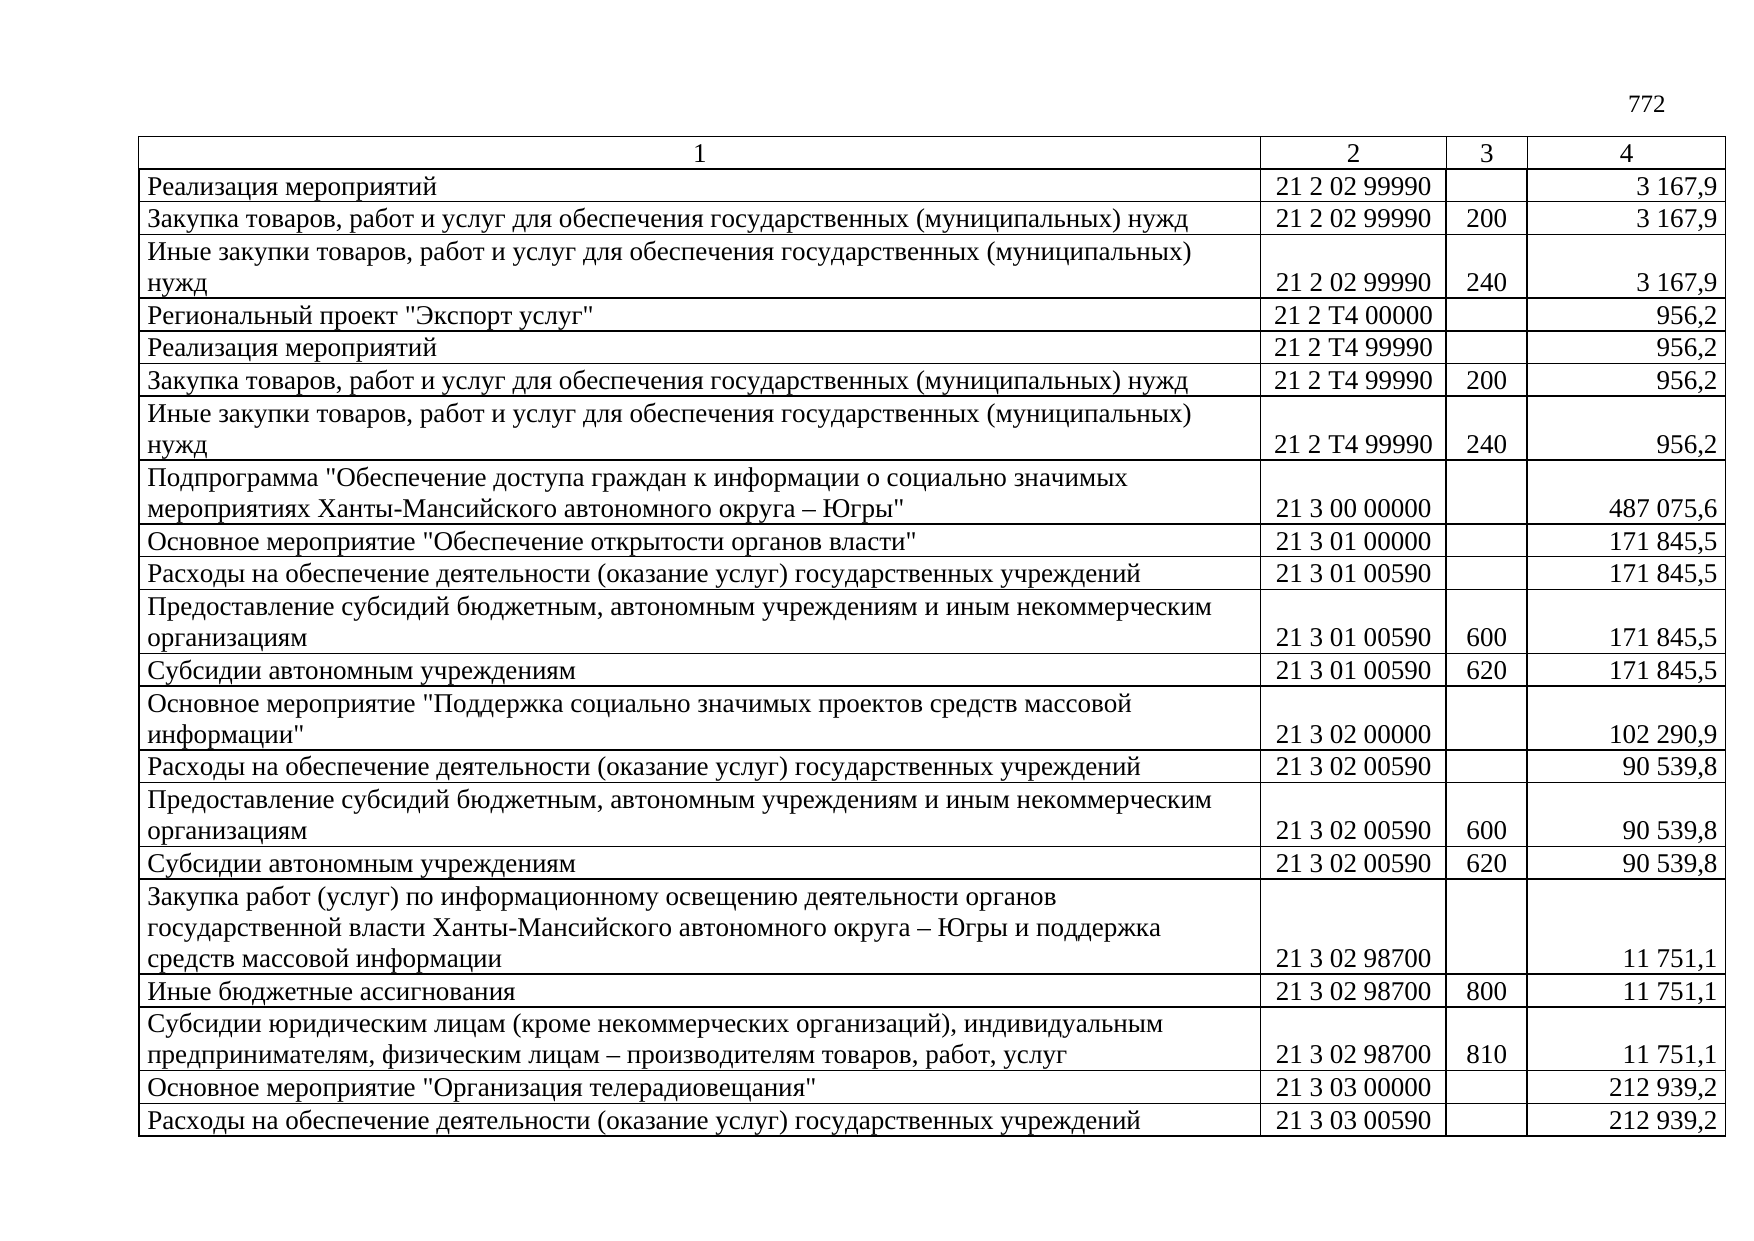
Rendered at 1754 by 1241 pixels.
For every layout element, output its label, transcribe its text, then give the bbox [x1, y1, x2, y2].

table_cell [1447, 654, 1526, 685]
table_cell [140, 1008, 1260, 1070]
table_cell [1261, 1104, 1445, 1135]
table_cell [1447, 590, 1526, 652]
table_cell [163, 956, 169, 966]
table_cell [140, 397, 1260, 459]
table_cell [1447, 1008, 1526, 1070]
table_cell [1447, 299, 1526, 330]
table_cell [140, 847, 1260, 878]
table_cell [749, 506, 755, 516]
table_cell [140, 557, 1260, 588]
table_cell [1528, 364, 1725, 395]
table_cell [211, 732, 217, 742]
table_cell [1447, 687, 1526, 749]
table_header 2 [1261, 137, 1446, 168]
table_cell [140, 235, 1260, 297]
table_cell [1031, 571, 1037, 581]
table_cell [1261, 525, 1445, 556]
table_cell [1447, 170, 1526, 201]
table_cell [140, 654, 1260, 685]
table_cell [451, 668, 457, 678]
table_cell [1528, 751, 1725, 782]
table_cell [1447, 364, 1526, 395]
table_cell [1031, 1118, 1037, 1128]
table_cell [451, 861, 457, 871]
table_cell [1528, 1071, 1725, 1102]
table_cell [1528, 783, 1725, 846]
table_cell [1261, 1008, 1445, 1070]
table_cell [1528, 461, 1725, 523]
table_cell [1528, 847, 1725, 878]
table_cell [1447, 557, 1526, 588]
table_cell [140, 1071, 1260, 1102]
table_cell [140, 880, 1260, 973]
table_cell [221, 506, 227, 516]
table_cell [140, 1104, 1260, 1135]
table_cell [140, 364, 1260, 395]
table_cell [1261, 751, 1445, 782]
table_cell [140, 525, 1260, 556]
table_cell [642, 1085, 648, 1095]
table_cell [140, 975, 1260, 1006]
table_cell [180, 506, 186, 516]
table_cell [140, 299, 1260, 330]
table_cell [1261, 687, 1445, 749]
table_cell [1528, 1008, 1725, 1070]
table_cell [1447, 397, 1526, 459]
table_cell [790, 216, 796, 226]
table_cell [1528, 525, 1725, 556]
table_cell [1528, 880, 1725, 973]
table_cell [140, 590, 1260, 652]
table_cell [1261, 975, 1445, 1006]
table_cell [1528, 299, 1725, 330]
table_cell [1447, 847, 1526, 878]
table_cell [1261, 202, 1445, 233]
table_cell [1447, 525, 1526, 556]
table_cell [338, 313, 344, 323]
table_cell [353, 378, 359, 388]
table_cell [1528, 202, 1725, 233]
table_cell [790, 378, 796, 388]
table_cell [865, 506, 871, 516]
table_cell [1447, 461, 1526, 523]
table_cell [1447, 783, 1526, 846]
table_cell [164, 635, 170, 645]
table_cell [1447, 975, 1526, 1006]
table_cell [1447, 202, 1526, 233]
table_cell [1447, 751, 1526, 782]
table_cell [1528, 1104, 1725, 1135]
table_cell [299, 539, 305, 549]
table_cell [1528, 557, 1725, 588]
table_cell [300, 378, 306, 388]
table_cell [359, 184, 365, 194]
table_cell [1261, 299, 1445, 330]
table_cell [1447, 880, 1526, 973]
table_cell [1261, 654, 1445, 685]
table_header 1 [139, 137, 1260, 168]
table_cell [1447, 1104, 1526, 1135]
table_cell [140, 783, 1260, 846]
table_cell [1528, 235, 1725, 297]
table_header 3 [1447, 137, 1527, 168]
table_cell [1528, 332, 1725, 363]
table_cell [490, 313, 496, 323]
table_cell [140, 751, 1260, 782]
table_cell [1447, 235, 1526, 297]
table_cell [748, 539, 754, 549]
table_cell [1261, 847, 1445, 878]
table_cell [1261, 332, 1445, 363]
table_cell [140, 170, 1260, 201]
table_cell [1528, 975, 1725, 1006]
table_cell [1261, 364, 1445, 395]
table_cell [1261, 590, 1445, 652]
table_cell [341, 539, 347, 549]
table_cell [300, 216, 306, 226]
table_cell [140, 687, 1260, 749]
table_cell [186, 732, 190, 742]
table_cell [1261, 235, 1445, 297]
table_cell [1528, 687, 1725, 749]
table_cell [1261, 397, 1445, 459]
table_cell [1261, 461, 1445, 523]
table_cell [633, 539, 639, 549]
table_header 4 [1528, 137, 1725, 168]
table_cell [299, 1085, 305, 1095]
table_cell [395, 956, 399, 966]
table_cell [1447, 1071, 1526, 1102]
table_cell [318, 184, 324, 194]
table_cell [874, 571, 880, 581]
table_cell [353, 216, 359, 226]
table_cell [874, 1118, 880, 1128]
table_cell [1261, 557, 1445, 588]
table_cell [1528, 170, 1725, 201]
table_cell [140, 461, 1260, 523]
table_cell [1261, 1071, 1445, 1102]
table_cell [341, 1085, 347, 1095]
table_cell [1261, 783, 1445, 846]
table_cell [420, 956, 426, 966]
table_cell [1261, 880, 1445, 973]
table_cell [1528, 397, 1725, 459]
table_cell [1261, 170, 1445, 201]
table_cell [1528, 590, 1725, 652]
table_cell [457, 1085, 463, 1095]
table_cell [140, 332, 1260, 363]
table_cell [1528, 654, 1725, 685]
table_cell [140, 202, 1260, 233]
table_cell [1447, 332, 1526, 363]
